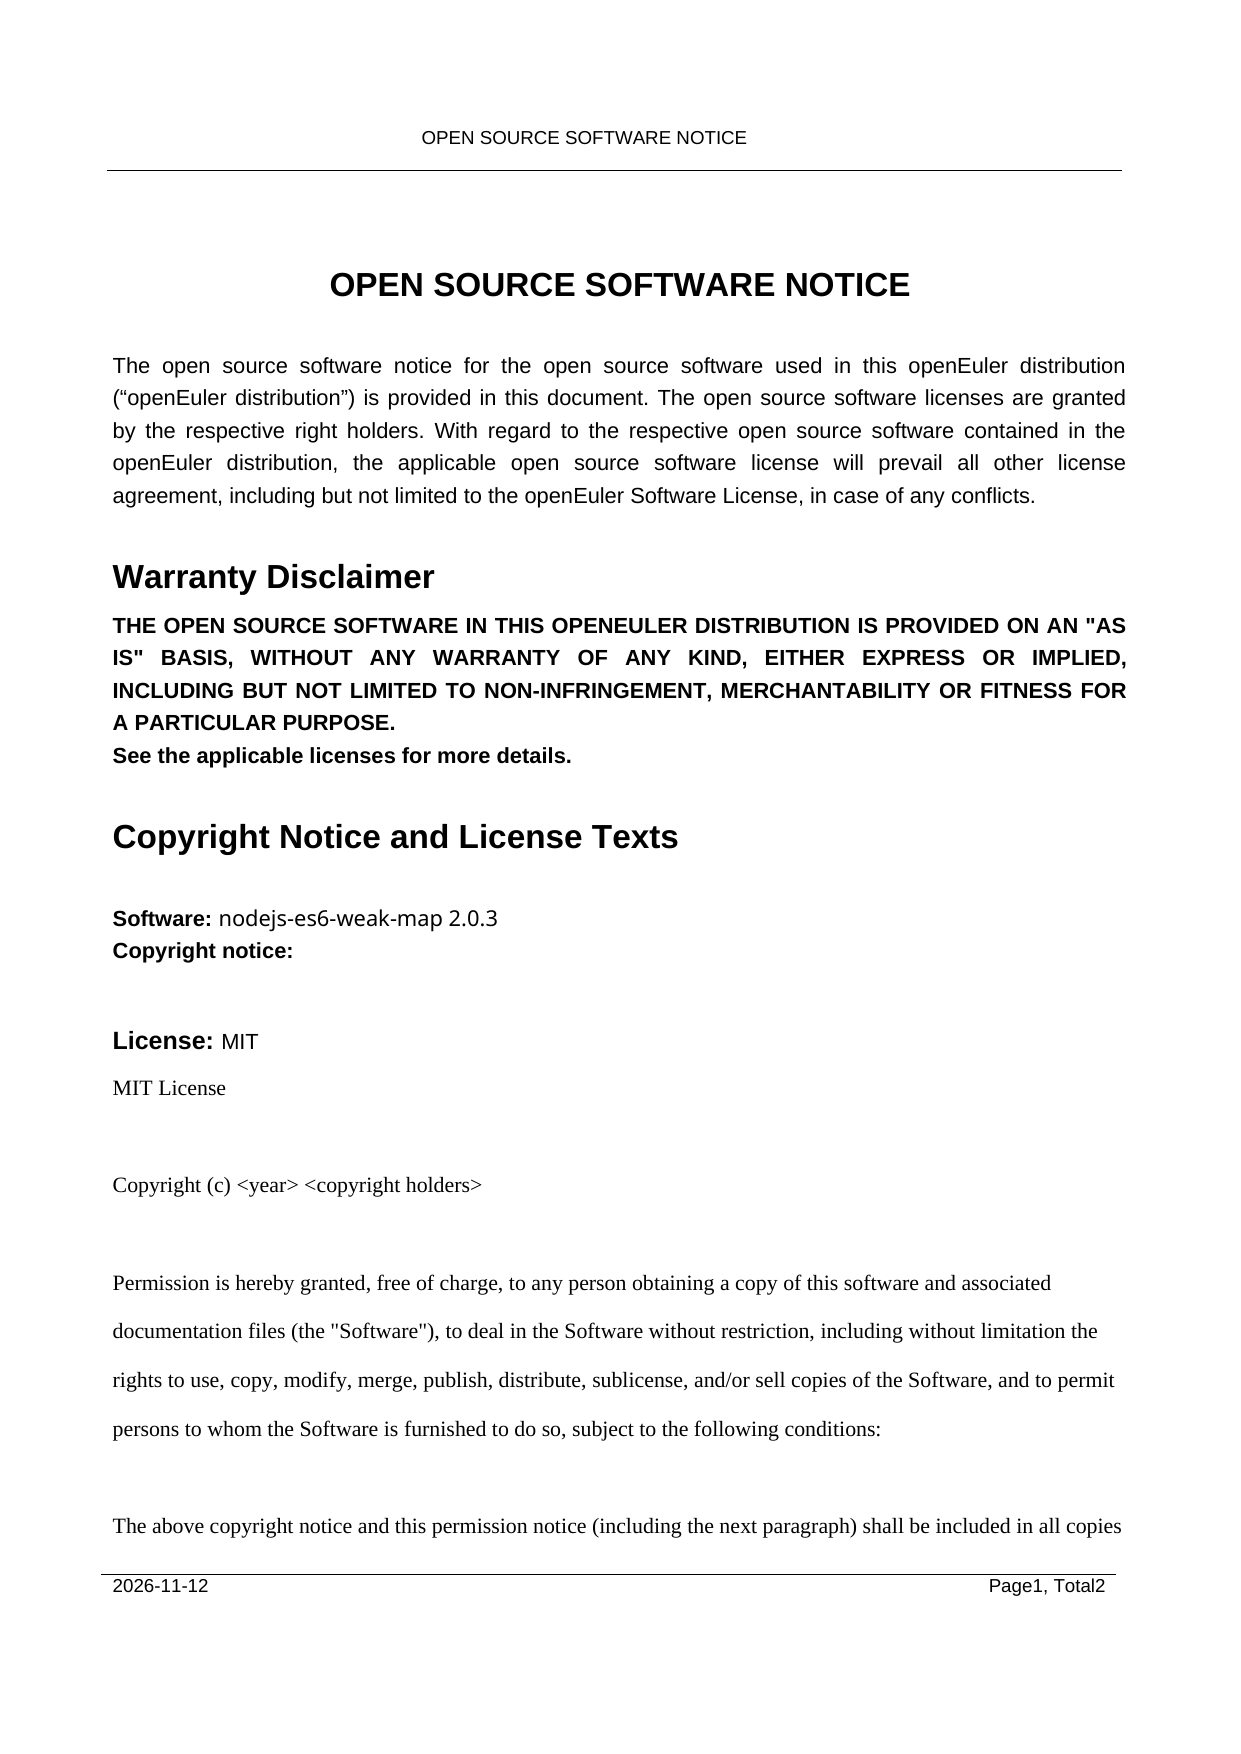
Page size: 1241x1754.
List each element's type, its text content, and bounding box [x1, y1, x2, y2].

text License: MIT [112, 1024, 1128, 1057]
text OPEN SOURCE SOFTWARE NOTICE [112, 251, 1128, 316]
text Copyright notice: [112, 934, 1128, 966]
text Warranty Disclaimer [112, 544, 1128, 609]
text The open source software notice for the open source software used in this openEuler distribution (“openEuler distribution”) is provided in this document. The open source software licenses are granted by the respective right holders. With regard to the respective open source software contained in the openEuler distribution, the applicable open source software license will prevail all other license agreement, including but not limited to the openEuler Software License, in case of any conflicts. [112, 349, 1128, 511]
text Copyright Notice and License Texts [112, 804, 1128, 869]
text Software: nodejs-es6-weak-map 2.0.3 [112, 901, 1128, 934]
text THE OPEN SOURCE SOFTWARE IN THIS OPENEULER DISTRIBUTION IS PROVIDED ON AN "AS IS" BASIS, WITHOUT ANY WARRANTY OF ANY KIND, EITHER EXPRESS OR IMPLIED, INCLUDING BUT NOT LIMITED TO NON-INFRINGEMENT, MERCHANTABILITY OR FITNESS FOR A PARTICULAR PURPOSE. See the applicable licenses for more details. [112, 609, 1128, 771]
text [112, 1071, 1128, 1542]
